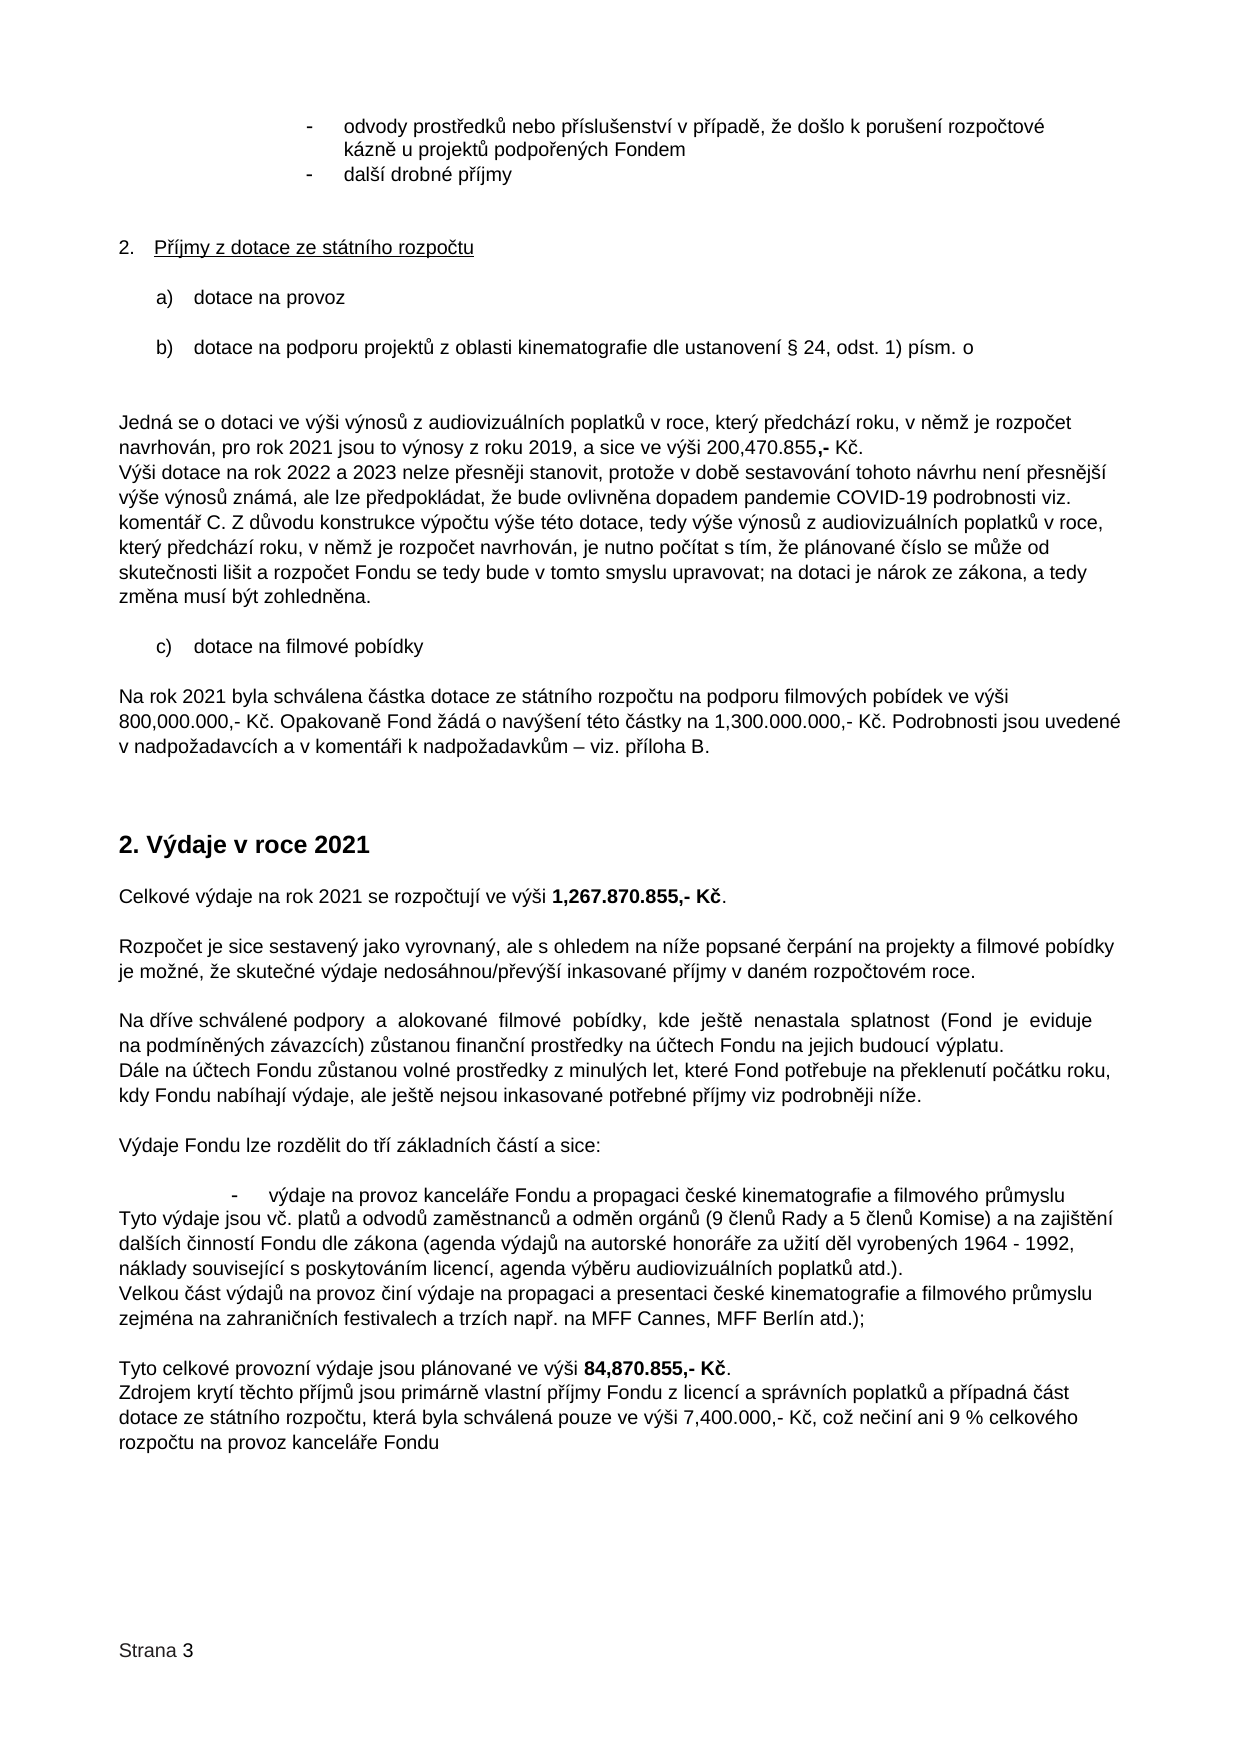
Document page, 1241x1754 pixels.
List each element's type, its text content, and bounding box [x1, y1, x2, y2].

list odvody prostředků nebo příslušenství v případě, že došlo k porušení rozpočtové kázně u projektů podpořených Fondem [306, 115, 1104, 161]
text Celkové výdaje na rok 2021 se rozpočtují ve výši 1,267.870.855,- Kč. [118, 884, 1196, 907]
list další drobné příjmy [306, 163, 1196, 186]
list dotace na podporu projektů z oblasti kinematografie dle ustanovení § 24, odst. 1) písm. o [156, 336, 1196, 359]
text  výdaje na provoz kanceláře Fondu a propagaci české kinematografie a filmového průmyslu [231, 1184, 1196, 1206]
text Tyto celkové provozní výdaje jsou plánované ve výši 84,870.855,- Kč. [118, 1356, 1196, 1379]
text Rozpočet je sice sestavený jako vyrovnaný, ale s ohledem na níže popsané čerpání na projekty a filmové pobídky je možné, že skutečné výdaje nedosáhnou/převýší inkasované příjmy v daném rozpočtovém roce. [118, 934, 1122, 982]
text Velkou část výdajů na provoz činí výdaje na propagaci a presentaci české kinematografie a filmového průmyslu zejména na zahraničních festivalech a trzích např. na MFF Cannes, MFF Berlín atd.); [118, 1282, 1095, 1329]
text Jedná se o dotaci ve výši výnosů z audiovizuálních poplatků v roce, který předchází roku, v němž je rozpočet navrhován, pro rok 2021 jsou to výnosy z roku 2019, a sice ve výši 200,470.855,- Kč. [118, 411, 1074, 459]
text Tyto výdaje jsou vč. platů a odvodů zaměstnanců a odměn orgánů (9 členů Rady a 5 členů Komise) a na zajištění dalších činností Fondu dle zákona (agenda výdajů na autorské honoráře za užití děl vyrobených 1964 - 1992, náklady související s poskytováním licencí, agenda výběru audiovizuálních poplatků atd.). [118, 1207, 1116, 1279]
text Výši dotace na rok 2022 a 2023 nelze přesněji stanovit, protože v době sestavování tohoto návrhu není přesnější výše výnosů známá, ale lze předpokládat, že bude ovlivněna dopadem pandemie COVID-19 podrobnosti viz. komentář C. Z důvodu konstrukce výpočtu výše této dotace, tedy výše výnosů z audiovizuálních poplatků v roce, který předchází roku, v němž je rozpočet navrhován, je nutno počítat s tím, že plánované číslo se může od skutečnosti lišit a rozpočet Fondu se tedy bude v tomto smyslu upravovat; na dotaci je nárok ze zákona, a tedy změna musí být zohledněna. [118, 461, 1109, 608]
text Zdrojem krytí těchto příjmů jsou primárně vlastní příjmy Fondu z licencí a správních poplatků a případná část dotace ze státního rozpočtu, která byla schválená pouze ve výši 7,400.000,- Kč, což nečiní ani 9 % celkového rozpočtu na provoz kanceláře Fondu [118, 1381, 1081, 1454]
list dotace na provoz [156, 286, 1196, 309]
text Na dříve schválené podpory a alokované filmové pobídky, kde ještě nenastala splatnost (Fond je eviduje na podmíněných závazcích) zůstanou finanční prostředky na účtech Fondu na jejich budoucí výplatu. [118, 1009, 1111, 1057]
subtitle 2. Výdaje v roce 2021 [118, 830, 1196, 858]
text Dále na účtech Fondu zůstanou volné prostředky z minulých let, které Fond potřebuje na překlenutí počátku roku, kdy Fondu nabíhají výdaje, ale ještě nejsou inkasované potřebné příjmy viz podrobněji níže. [118, 1059, 1122, 1107]
list Příjmy z dotace ze státního rozpočtu [118, 236, 1196, 259]
text Výdaje Fondu lze rozdělit do tří základních částí a sice: [118, 1134, 1196, 1156]
list dotace na filmové pobídky [156, 635, 1196, 658]
text Na rok 2021 byla schválena částka dotace ze státního rozpočtu na podporu filmových pobídek ve výši 800,000.000,- Kč. Opakovaně Fond žádá o navýšení této částky na 1,300.000.000,- Kč. Podrobnosti jsou uvedené v nadpožadavcích a v komentáři k nadpožadavkům – viz. příloha B. [118, 685, 1122, 757]
